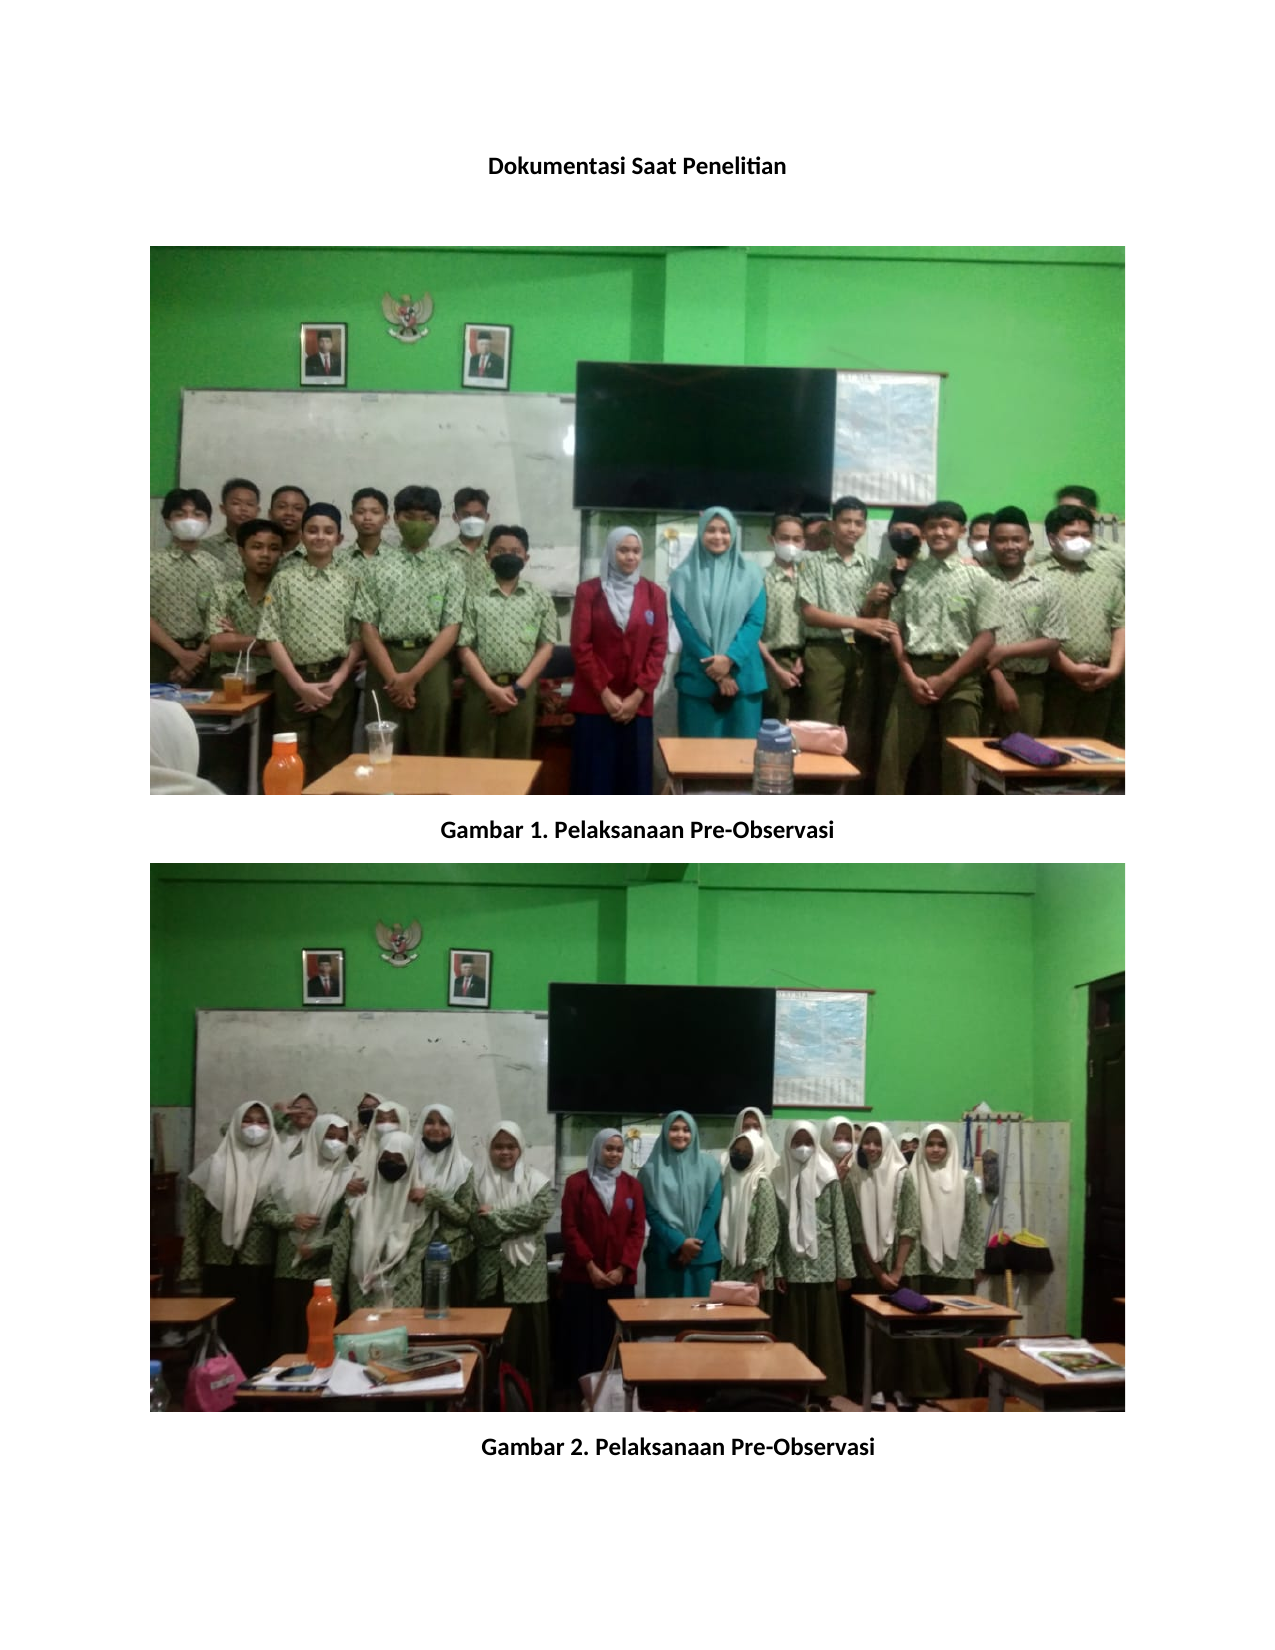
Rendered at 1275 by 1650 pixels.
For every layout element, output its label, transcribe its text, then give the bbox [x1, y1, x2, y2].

text Gambar 1. Pelaksanaan Pre-Observasi [150, 814, 1125, 844]
text Gambar 2. Pelaksanaan Pre-Observasi [150, 1431, 1125, 1461]
text Dokumentasi Saat Penelitian [150, 150, 1125, 181]
picture [150, 246, 1125, 795]
picture [150, 863, 1125, 1412]
